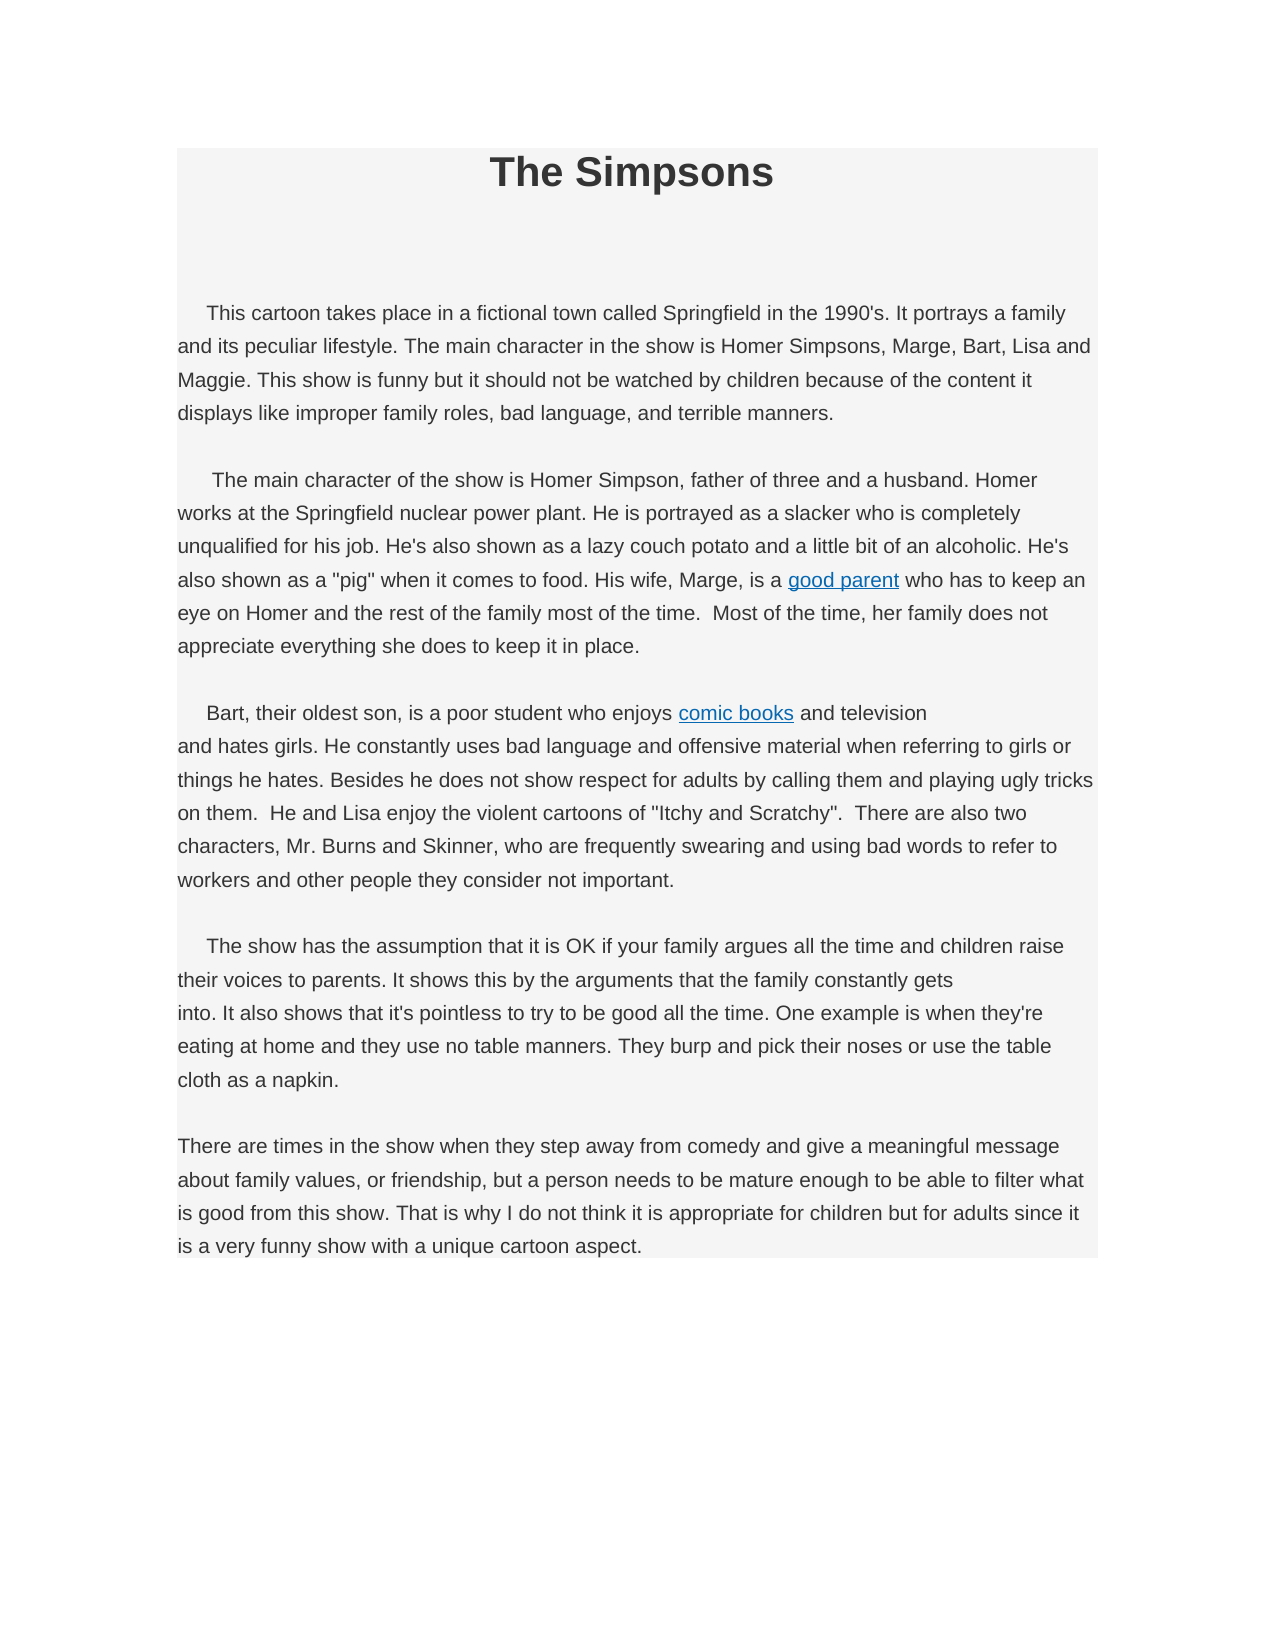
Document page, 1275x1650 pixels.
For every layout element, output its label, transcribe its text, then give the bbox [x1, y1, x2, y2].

text The main character of the show is Homer Simpson, father of three and a husband. Homer works at the Springfield nuclear power plant. He is portrayed as a slacker who is completely unqualified for his job. He's also shown as a lazy couch potato and a little bit of an alcoholic. He's also shown as a "pig" when it comes to food. His wife, Marge, is a good parent who has to keep an eye on Homer and the rest of the family most of the time. Most of the time, her family does not appreciate everything she does to keep it in place. [177, 425, 1098, 658]
text This cartoon takes place in a fictional town called Springfield in the 1990's. It portrays a family and its peculiar lifestyle. The main character in the show is Homer Simpsons, Marge, Bart, Lisa and Maggie. This show is funny but it should not be watched by children because of the content it displays like improper family roles, bad language, and terrible manners. [177, 291, 1098, 425]
text The show has the assumption that it is OK if your family argues all the time and children raise their voices to parents. It shows this by the arguments that the family constantly gets into. It also shows that it's pointless to try to be good all the time. One example is when they're eating at home and they use no table manners. They burp and pick their noses or use the table cloth as a napkin. [177, 925, 1098, 1091]
text The Simpsons [177, 148, 1098, 196]
text There are times in the show when they step away from comedy and give a meaningful message about family values, or friendship, but a person needs to be mature enough to be able to filter what is good from this show. That is why I do not think it is appropriate for children but for adults since it is a very funny show with a unique cartoon aspect. [177, 1125, 1098, 1258]
text Bart, their oldest son, is a poor student who enjoys comic books and television and hates girls. He constantly uses bad language and offensive material when referring to girls or things he hates. Besides he does not show respect for adults by calling them and playing ugly tricks on them. He and Lisa enjoy the violent cartoons of "Itchy and Scratchy". There are also two characters, Mr. Burns and Skinner, who are frequently swearing and using bad words to refer to workers and other people they consider not important. [177, 658, 1098, 891]
